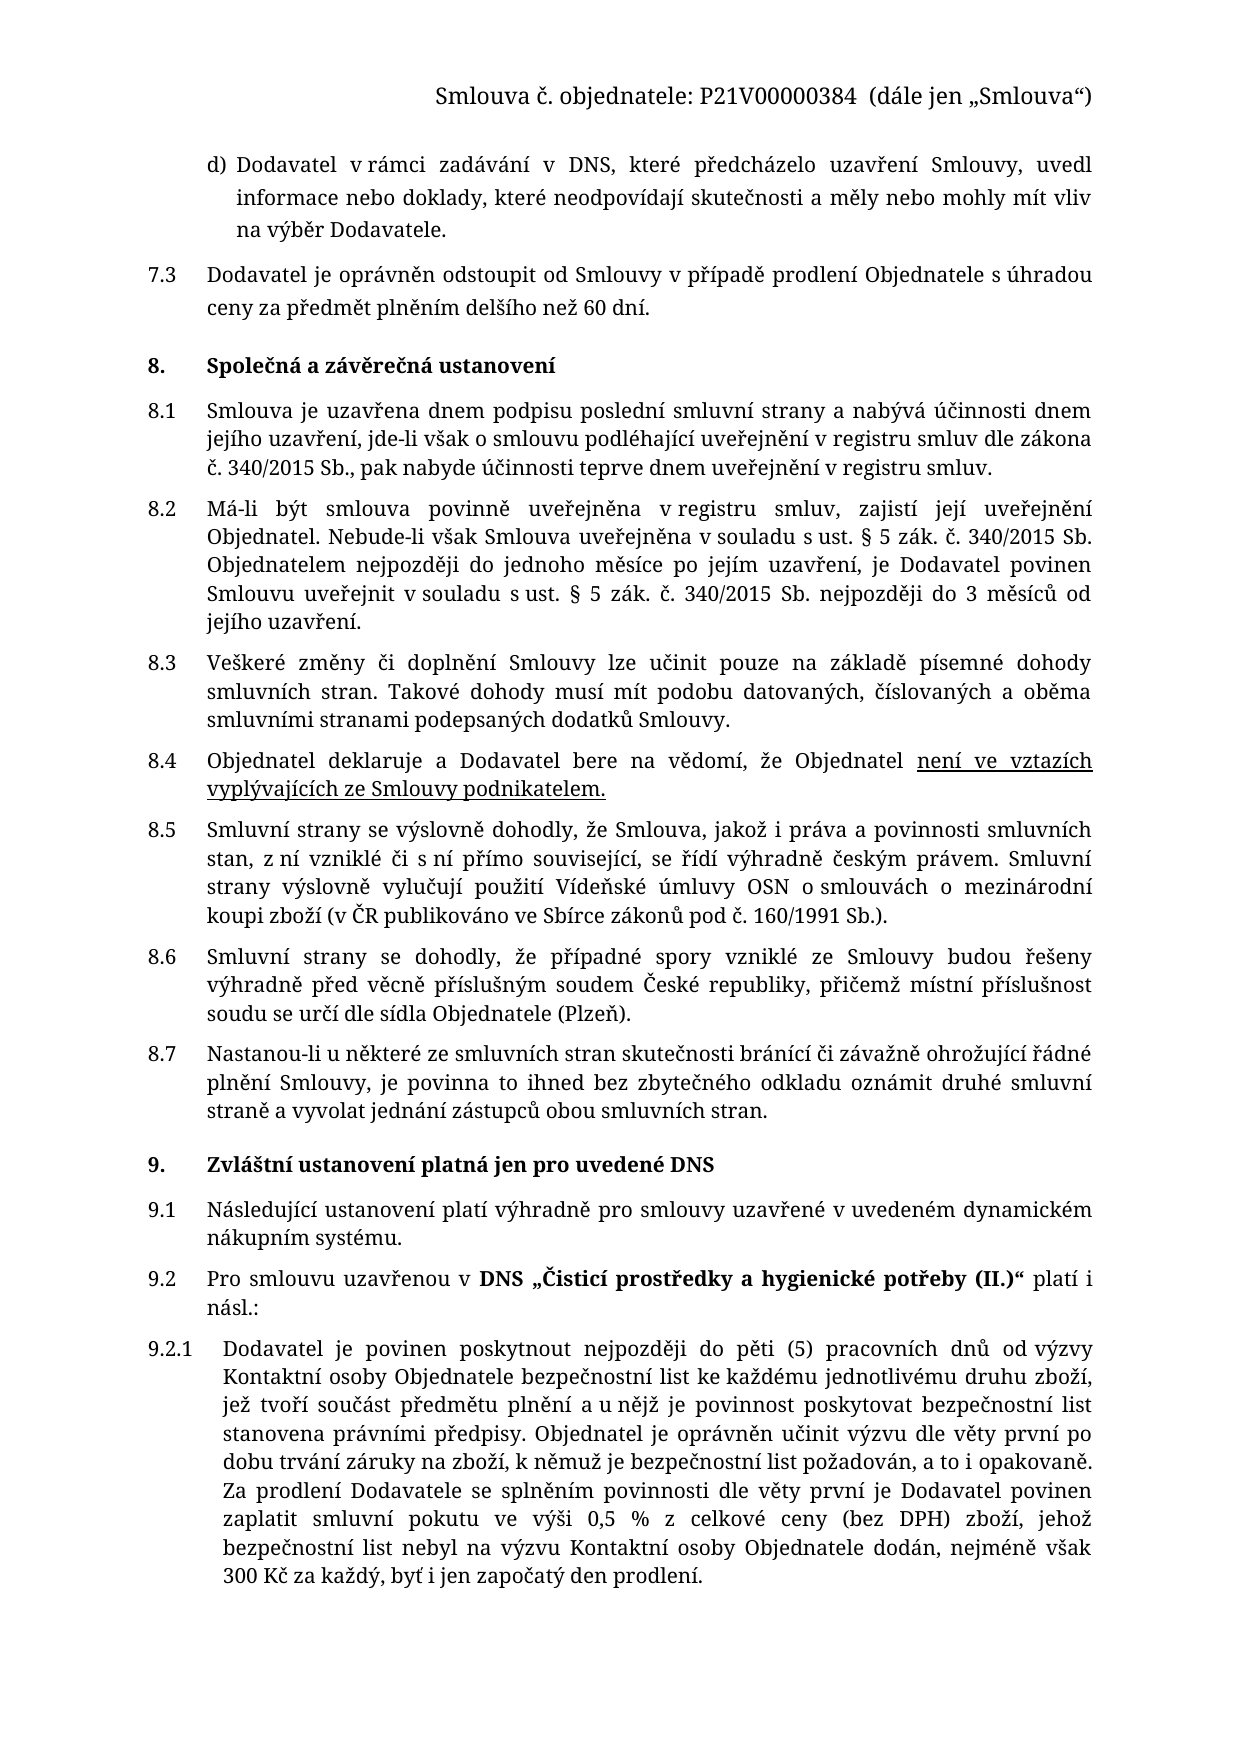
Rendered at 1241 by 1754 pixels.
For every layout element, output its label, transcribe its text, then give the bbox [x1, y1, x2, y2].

list Pro smlouvu uzavřenou v DNS „Čisticí prostředky a hygienické potřeby (II.)“ platí i násl.: [148, 1264, 1093, 1321]
list Následující ustanovení platí výhradně pro smlouvy uzavřené v uvedeném dynamickém nákupním systému. [148, 1195, 1093, 1252]
list Objednatel deklaruje a Dodavatel bere na vědomí, že Objednatel není ve vztazích vyplývajících ze Smlouvy podnikatelem. [148, 746, 1093, 803]
list Zvláštní ustanovení platná jen pro uvedené DNS [148, 1150, 1093, 1178]
list Smlouva je uzavřena dnem podpisu poslední smluvní strany a nabývá účinnosti dnem jejího uzavření, jde-li však o smlouvu podléhající uveřejnění v registru smluv dle zákona č. 340/2015 Sb., pak nabyde účinnosti teprve dnem uveřejnění v registru smluv. [148, 396, 1093, 481]
list Má-li být smlouva povinně uveřejněna v registru smluv, zajistí její uveřejnění Objednatel. Nebude-li však Smlouva uveřejněna v souladu s ust. § 5 zák. č. 340/2015 Sb. Objednatelem nejpozději do jednoho měsíce po jejím uzavření, je Dodavatel povinen Smlouvu uveřejnit v souladu s ust. § 5 zák. č. 340/2015 Sb. nejpozději do 3 měsíců od jejího uzavření. [148, 494, 1093, 636]
list Dodavatel je povinen poskytnout nejpozději do pěti (5) pracovních dnů od výzvy Kontaktní osoby Objednatele bezpečnostní list ke každému jednotlivému druhu zboží, jež tvoří součást předmětu plnění a u nějž je povinnost poskytovat bezpečnostní list stanovena právními předpisy. Objednatel je oprávněn učinit výzvu dle věty první po dobu trvání záruky na zboží, k němuž je bezpečnostní list požadován, a to i opakovaně. Za prodlení Dodavatele se splněním povinnosti dle věty první je Dodavatel povinen zaplatit smluvní pokutu ve výši 0,5 % z celkové ceny (bez DPH) zboží, jehož bezpečnostní list nebyl na výzvu Kontaktní osoby Objednatele dodán, nejméně však 300 Kč za každý, byť i jen započatý den prodlení. [148, 1334, 1093, 1590]
list Dodavatel v rámci zadávání v DNS, které předcházelo uzavření Smlouvy, uvedl informace nebo doklady, které neodpovídají skutečnosti a měly nebo mohly mít vliv na výběr Dodavatele. [207, 150, 1093, 244]
list Nastanou-li u některé ze smluvních stran skutečnosti bránící či závažně ohrožující řádné plnění Smlouvy, je povinna to ihned bez zbytečného odkladu oznámit druhé smluvní straně a vyvolat jednání zástupců obou smluvních stran. [148, 1039, 1093, 1125]
list Dodavatel je oprávněn odstoupit od Smlouvy v případě prodlení Objednatele s úhradou ceny za předmět plněním delšího než 60 dní. [148, 261, 1093, 322]
list Společná a závěrečná ustanovení [148, 351, 1093, 379]
list Smluvní strany se dohodly, že případné spory vzniklé ze Smlouvy budou řešeny výhradně před věcně příslušným soudem České republiky, přičemž místní příslušnost soudu se určí dle sídla Objednatele (Plzeň). [148, 942, 1093, 1027]
list Veškeré změny či doplnění Smlouvy lze učinit pouze na základě písemné dohody smluvních stran. Takové dohody musí mít podobu datovaných, číslovaných a oběma smluvními stranami podepsaných dodatků Smlouvy. [148, 648, 1093, 734]
list Smluvní strany se výslovně dohodly, že Smlouva, jakož i práva a povinnosti smluvních stan, z ní vzniklé či s ní přímo související, se řídí výhradně českým právem. Smluvní strany výslovně vylučují použití Vídeňské úmluvy OSN o smlouvách o mezinárodní koupi zboží (v ČR publikováno ve Sbírce zákonů pod č. 160/1991 Sb.). [148, 816, 1093, 929]
